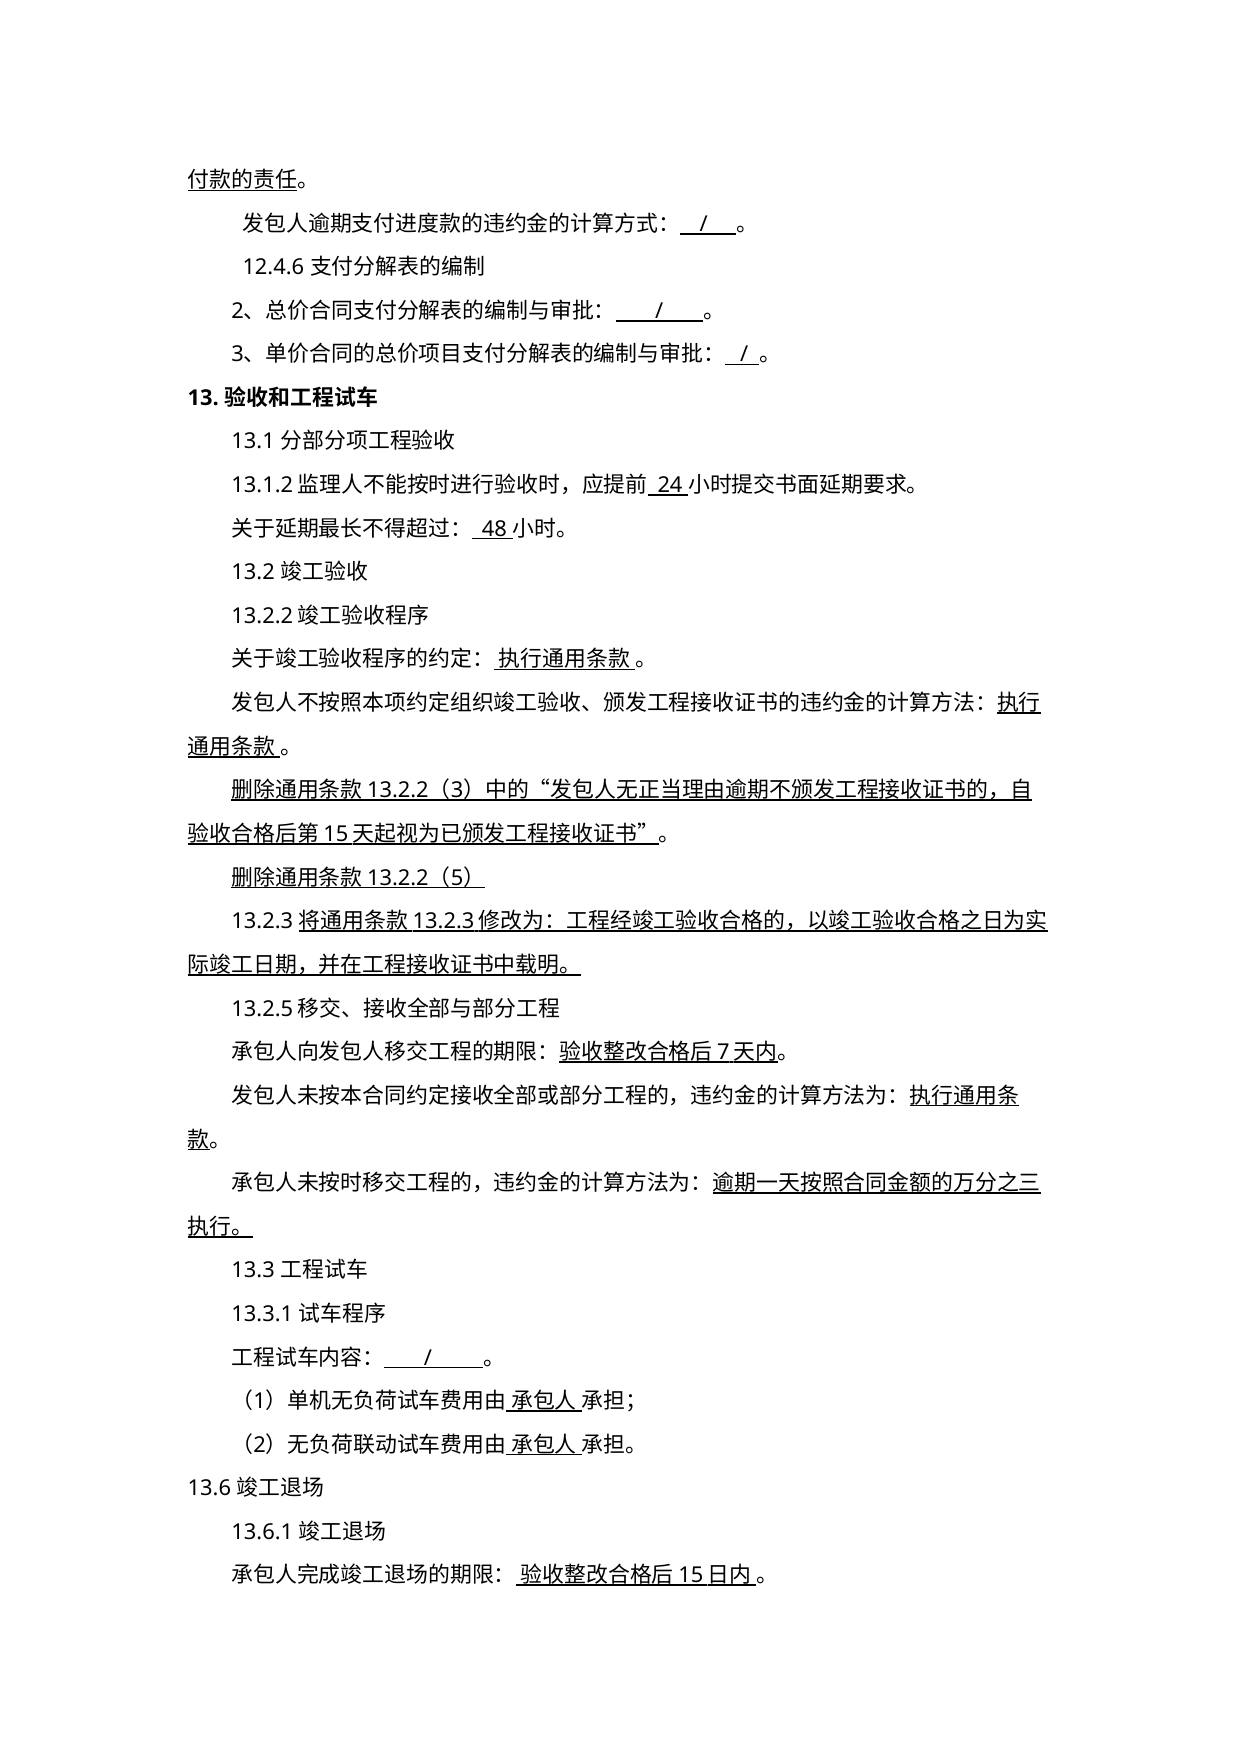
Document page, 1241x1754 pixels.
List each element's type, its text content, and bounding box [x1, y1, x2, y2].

text 承包人未按时移交工程的，违约金的计算方法为：逾期一天按照合同金额的万分之三执行。 [187, 1165, 1053, 1241]
text 删除通用条款13.2.2（5） [187, 859, 1053, 892]
text 13.6 竣工退场 [187, 1470, 1053, 1502]
text 13.2.5移交、接收全部与部分工程 [187, 990, 1053, 1023]
text 关于延期最长不得超过： 48 小时。 [187, 510, 1053, 543]
text 13.1.2监理人不能按时进行验收时，应提前 24 小时提交书面延期要求。 [187, 467, 1053, 499]
subtitle 13. 验收和工程试车 [187, 380, 1053, 412]
text 13.2 竣工验收 [187, 554, 1053, 586]
text （1）单机无负荷试车费用由 承包人 承担； [187, 1383, 1053, 1415]
text 12.4.6 支付分解表的编制 [187, 249, 1053, 282]
text 关于竣工验收程序的约定： 执行通用条款 。 [187, 641, 1053, 673]
text 承包人向发包人移交工程的期限：验收整改合格后7天内。 [187, 1034, 1053, 1066]
text 13.2.2竣工验收程序 [187, 597, 1053, 630]
text 13.3.1 试车程序 [187, 1296, 1053, 1328]
text 承包人完成竣工退场的期限： 验收整改合格后15日内 。 [187, 1557, 1053, 1589]
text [187, 162, 1053, 194]
text 发包人逾期支付进度款的违约金的计算方式： / 。 [187, 206, 1053, 238]
text 13.3 工程试车 [187, 1252, 1053, 1284]
text 13.2.3 将通用条款13.2.3修改为：工程经竣工验收合格的，以竣工验收合格之日为实际竣工日期，并在工程接收证书中载明。 [187, 903, 1053, 979]
text 发包人不按照本项约定组织竣工验收、颁发工程接收证书的违约金的计算方法：执行通用条款 。 [187, 684, 1053, 761]
text 3、单价合同的总价项目支付分解表的编制与审批： / 。 [187, 336, 1053, 369]
text 13.6.1 竣工退场 [187, 1513, 1053, 1546]
text 2、总价合同支付分解表的编制与审批： / 。 [187, 293, 1053, 325]
text 工程试车内容： / 。 [187, 1339, 1053, 1372]
text （2）无负荷联动试车费用由 承包人 承担。 [187, 1426, 1053, 1459]
text 删除通用条款13.2.2（3）中的“发包人无正当理由逾期不颁发工程接收证书的，自验收合格后第15天起视为已颁发工程接收证书”。 [187, 772, 1053, 848]
text 13.1 分部分项工程验收 [187, 423, 1053, 456]
text 发包人未按本合同约定接收全部或部分工程的，违约金的计算方法为：执行通用条款。 [187, 1077, 1053, 1154]
